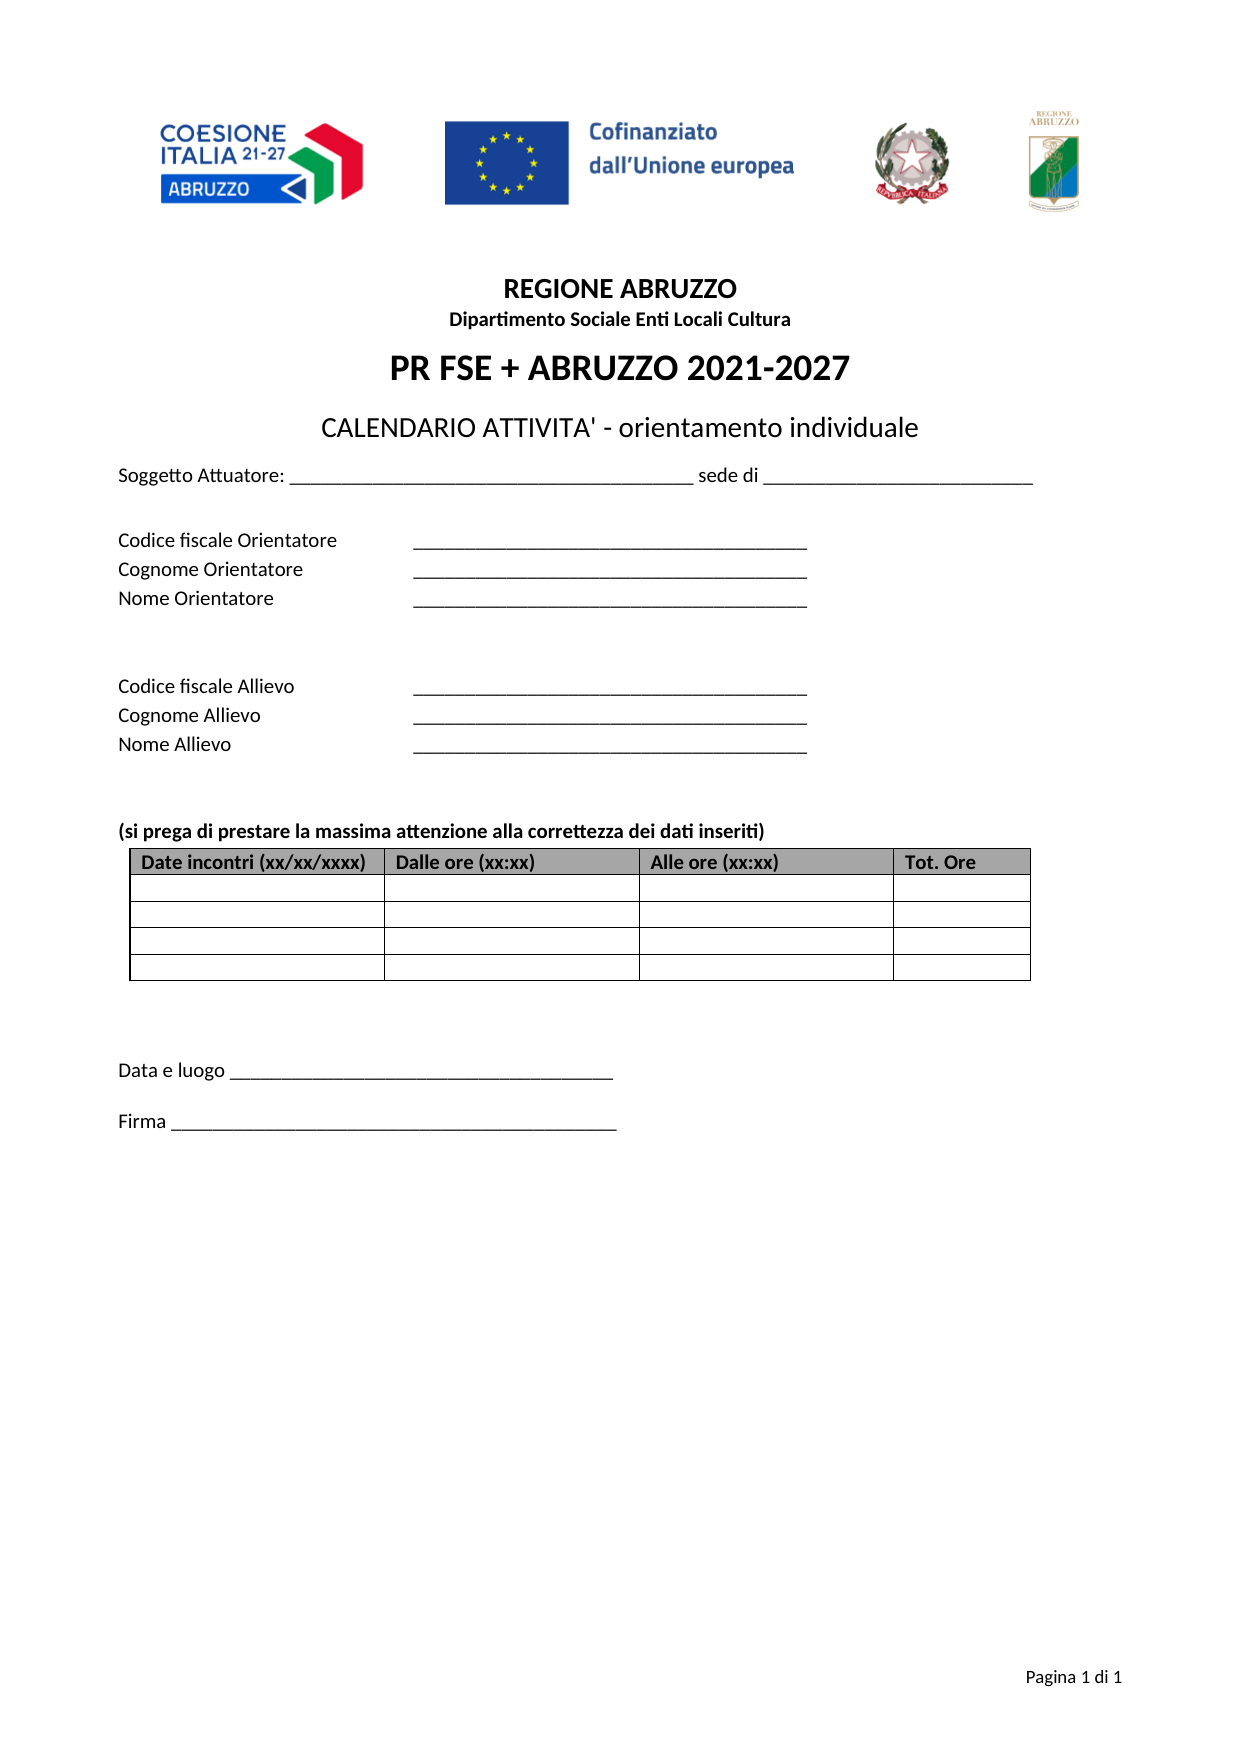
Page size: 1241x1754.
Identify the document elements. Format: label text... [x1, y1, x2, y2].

table_cell [894, 902, 1030, 927]
table_cell [894, 928, 1030, 954]
table_cell [640, 875, 893, 901]
text CALENDARIO ATTIVITA' - orientamento individuale [118, 409, 1122, 445]
table_cell [131, 902, 384, 927]
table_cell [640, 955, 893, 980]
text Dipartimento Sociale Enti Locali Cultura [118, 306, 1122, 331]
table_cell [640, 902, 893, 927]
table_cell [385, 902, 639, 927]
text Firma ___________________________________________ [118, 1108, 1122, 1134]
text Codice fiscale Orientatore ______________________________________ [118, 527, 1122, 552]
table_header Date incontri (xx/xx/xxxx) [131, 849, 384, 874]
text Data e luogo _____________________________________ [118, 1057, 1122, 1083]
table_cell [385, 955, 639, 980]
text Soggetto Attuatore: _______________________________________ sede di __________________________ [118, 462, 1122, 488]
text (si prega di prestare la massima attenzione alla correttezza dei dati inseriti) [118, 819, 1122, 844]
text REGIONE ABRUZZO [118, 270, 1122, 306]
table_cell [385, 875, 639, 901]
text Nome Allievo ______________________________________ [118, 731, 1122, 757]
picture [118, 95, 1123, 229]
text Codice fiscale Allievo ______________________________________ [118, 673, 1122, 698]
text Cognome Allievo ______________________________________ [118, 702, 1122, 727]
text Nome Orientatore ______________________________________ [118, 585, 1122, 611]
table_header Alle ore (xx:xx) [640, 849, 893, 874]
table_cell [385, 928, 639, 954]
table_cell [131, 875, 384, 901]
table_cell [640, 928, 893, 954]
table_header Tot. Ore [894, 849, 1030, 874]
table_cell [894, 875, 1030, 901]
table_cell [894, 955, 1030, 980]
table_cell [131, 928, 384, 954]
text PR FSE + ABRUZZO 2021-2027 [118, 344, 1122, 390]
table_cell [131, 955, 384, 980]
text Cognome Orientatore ______________________________________ [118, 556, 1122, 582]
table_header Dalle ore (xx:xx) [385, 849, 639, 874]
